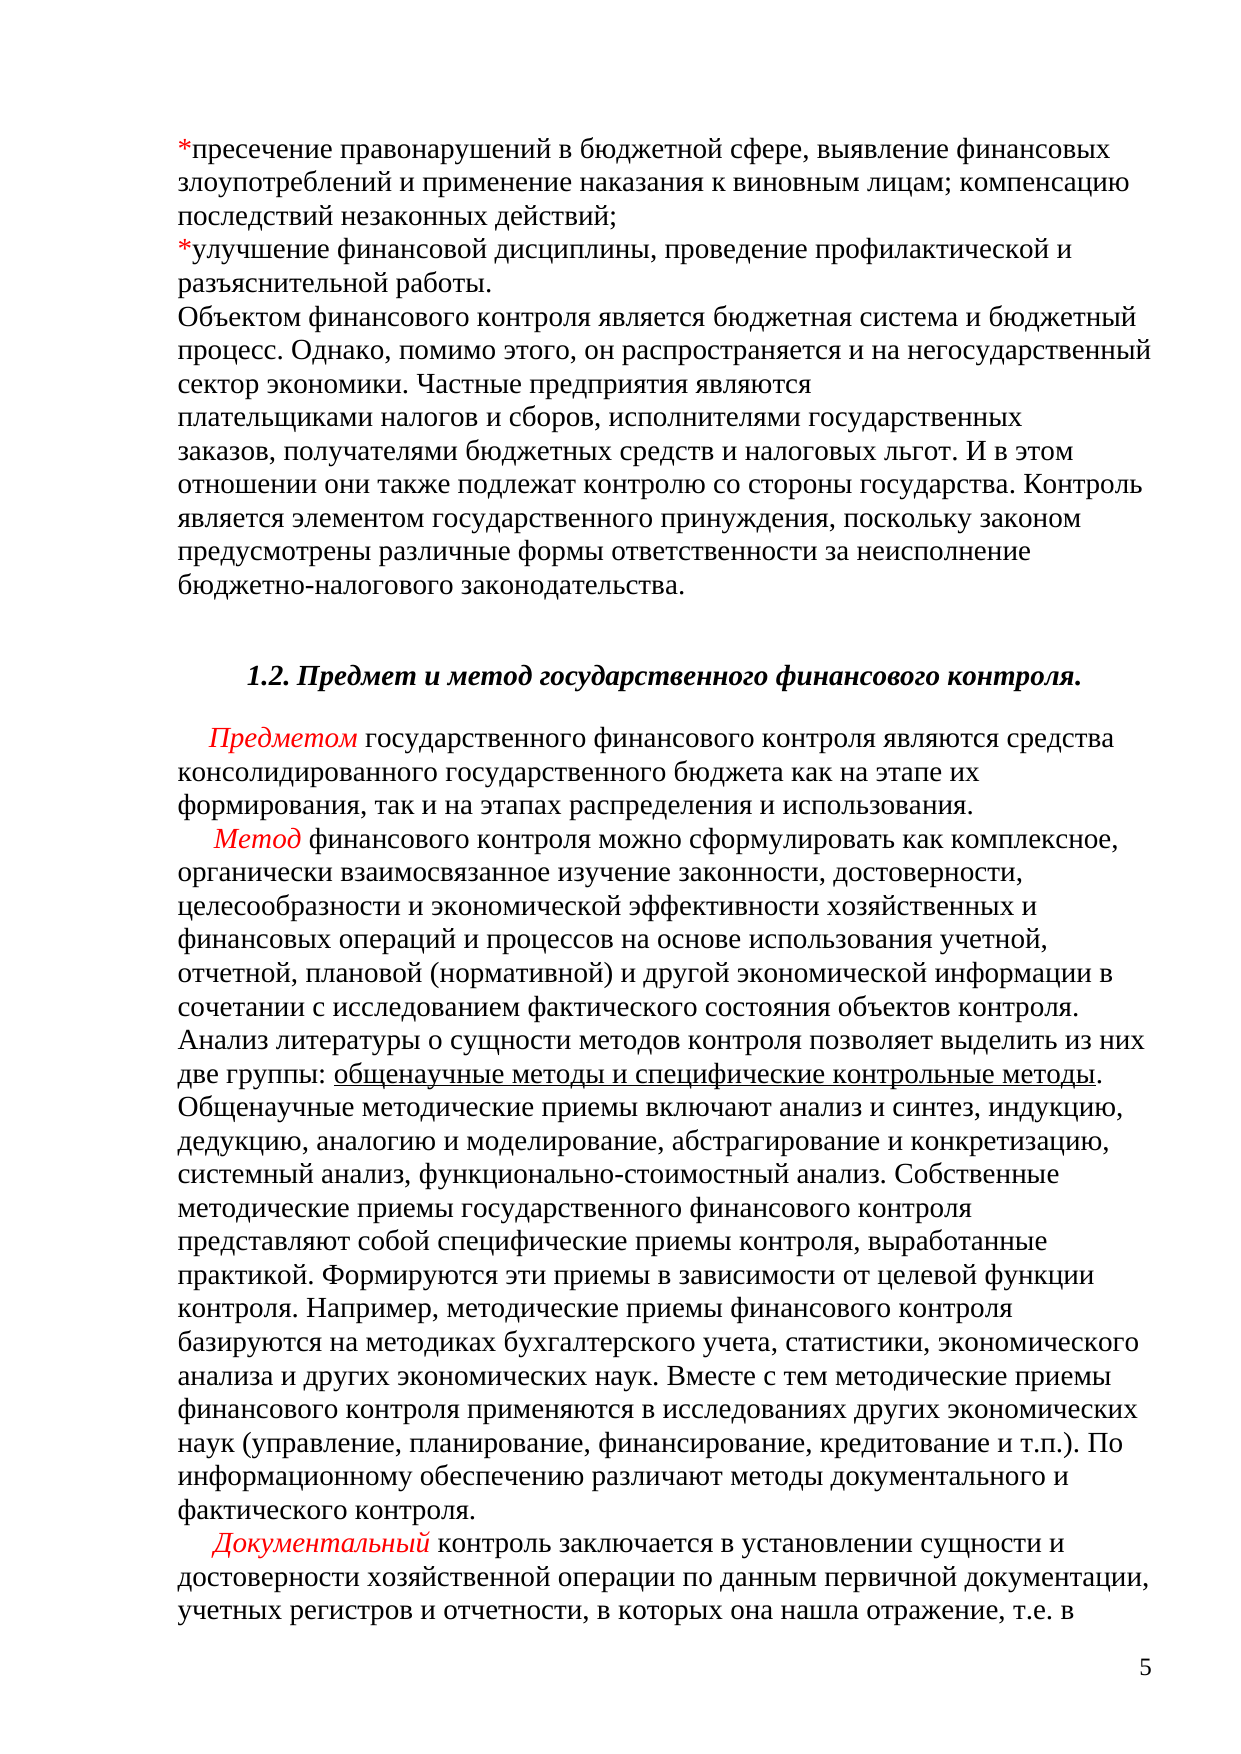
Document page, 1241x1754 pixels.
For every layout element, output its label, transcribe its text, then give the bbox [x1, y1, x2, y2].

text консолидированного государственного бюджета как на этапе их формирования, так и на этапах распределения и использования. [177, 754, 1152, 821]
text Документальный контроль заключается в установлении сущности и [177, 1525, 1152, 1559]
text Метод финансового контроля можно сформулировать как комплексное, [177, 821, 1152, 854]
text Общенаучные методические приемы включают анализ и синтез, индукцию, дедукцию, аналогию и моделирование, абстрагирование и конкретизацию, системный анализ, функционально-стоимостный анализ. Собственные методические приемы государственного финансового контроля представляют собой специфические приемы контроля, выработанные практикой. Формируются эти приемы в зависимости от целевой функции контроля. Например, методические приемы финансового контроля базируются на методиках бухгалтерского учета, статистики, экономического анализа и других экономических наук. Вместе с тем методические приемы финансового контроля применяются в исследованиях других экономических наук (управление, планирование, финансирование, кредитование и т.п.). По информационному обеспечению различают методы документального и фактического контроля. [177, 1089, 1152, 1525]
text Объектом финансового контроля является бюджетная система и бюджетный процесс. Однако, помимо этого, он распространяется и на негосударственный сектор экономики. Частные предприятия являются плательщиками налогов и сборов, исполнителями государственных заказов, получателями бюджетных средств и налоговых льгот. И в этом отношении они также подлежат контролю со стороны государства. Контроль является элементом государственного принуждения, поскольку законом предусмотрены различные формы ответственности за неисполнение бюджетно-налогового законодательства. [177, 299, 1152, 601]
text Предметом государственного финансового контроля являются средства [177, 720, 1152, 754]
text органически взаимосвязанное изучение законности, достоверности, целесообразности и экономической эффективности хозяйственных и финансовых операций и процессов на основе использования учетной, отчетной, плановой (нормативной) и другой экономической информации в сочетании с исследованием фактического состояния объектов контроля. Анализ литературы о сущности методов контроля позволяет выделить из них две группы: общенаучные методы и специфические контрольные методы. [177, 854, 1152, 1089]
text *пресечение правонарушений в бюджетной сфере, выявление финансовых злоупотреблений и применение наказания к виновным лицам; компенсацию последствий незаконных действий; [177, 131, 1152, 232]
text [177, 1559, 1152, 1626]
text *улучшение финансовой дисциплины, проведение профилактической и разъяснительной работы. [177, 232, 1152, 299]
text 1.2. Предмет и метод государственного финансового контроля. [177, 658, 1152, 692]
